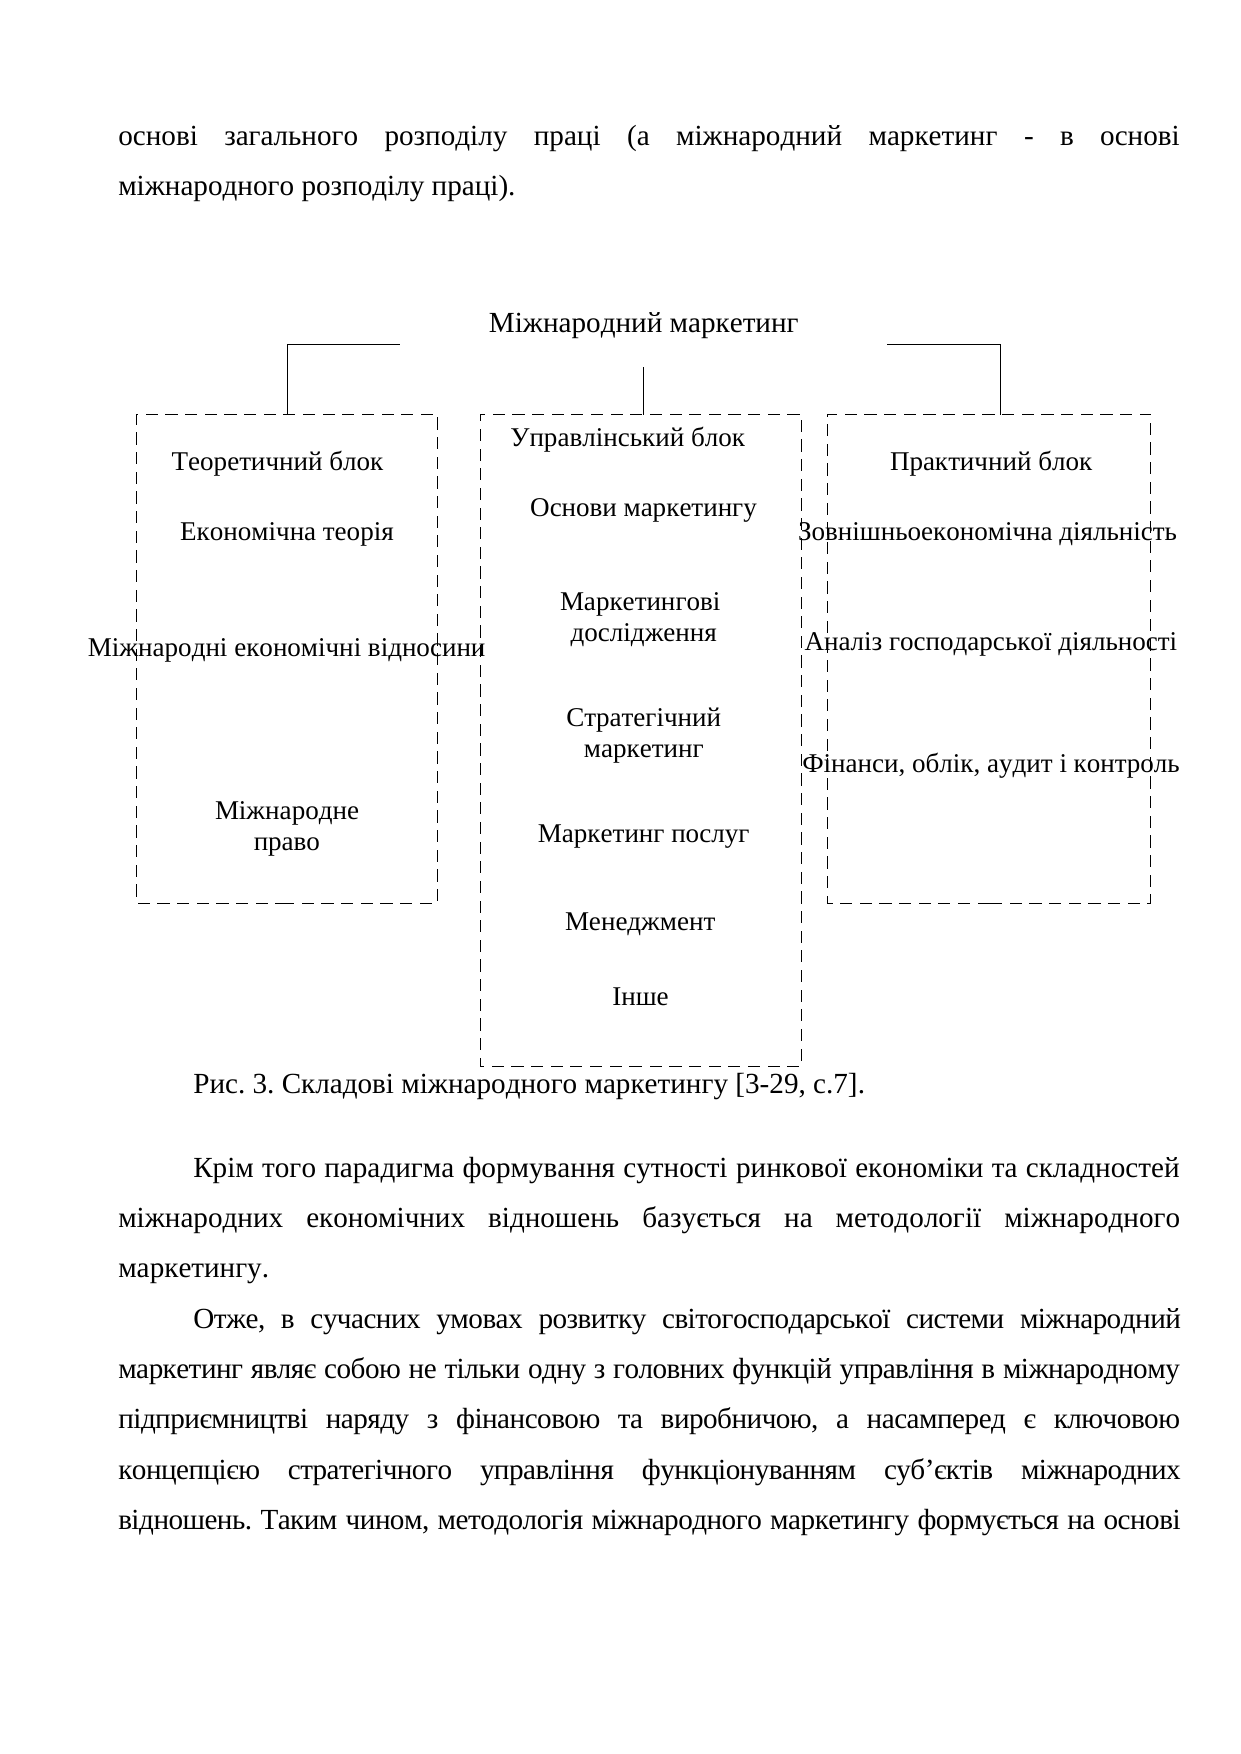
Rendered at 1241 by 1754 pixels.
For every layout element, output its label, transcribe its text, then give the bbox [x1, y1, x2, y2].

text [118, 1301, 1181, 1536]
list Рис. 3. Складові міжнародного маркетингу [3-29, с.7]. [118, 1066, 1181, 1100]
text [118, 118, 1181, 202]
text Крім того парадигма формування сутності ринкової економіки та складностей міжнародних економічних відношень базується на методології міжнародного маркетингу. [118, 1150, 1181, 1284]
